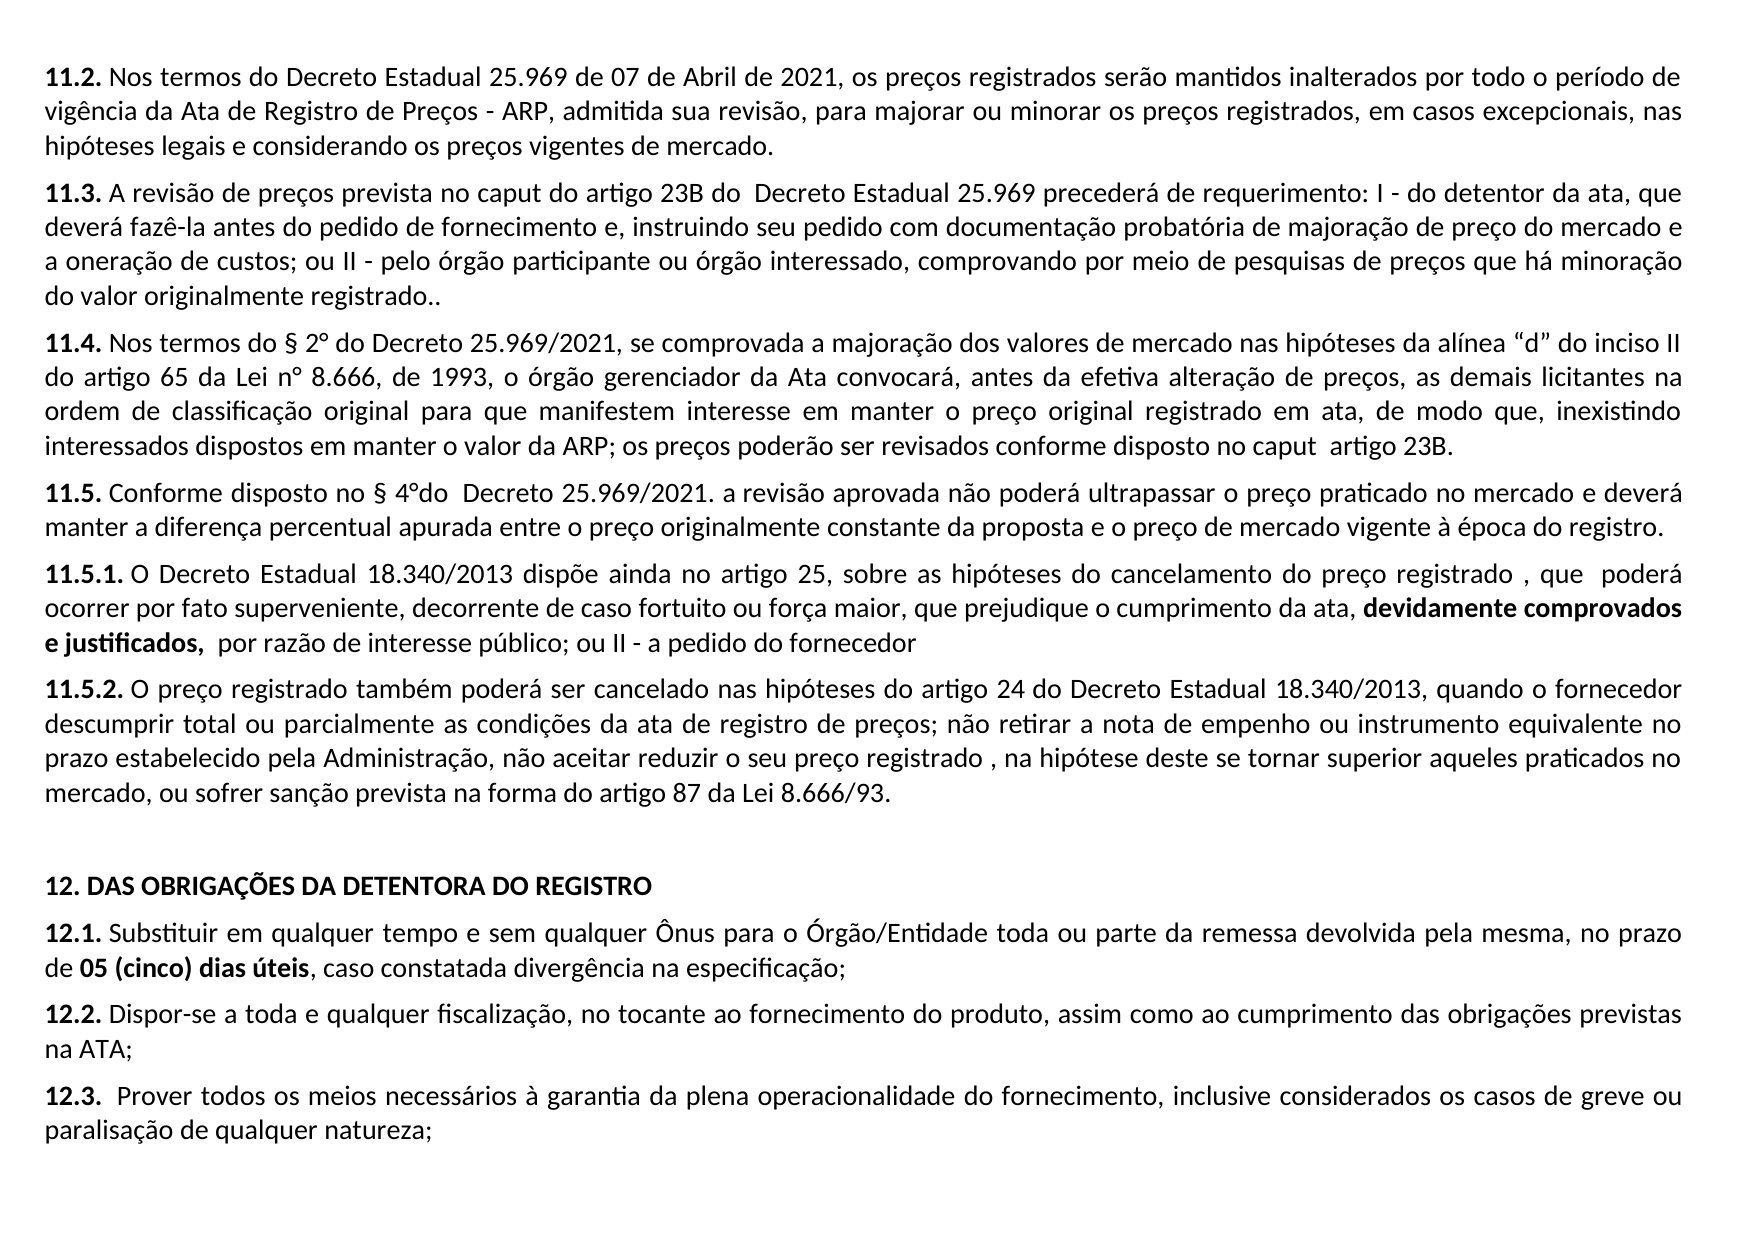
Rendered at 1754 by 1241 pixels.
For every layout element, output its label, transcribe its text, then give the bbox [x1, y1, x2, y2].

text 12.3. Prover todos os meios necessários à garantia da plena operacionalidade do fornecimento, inclusive considerados os casos de greve ou paralisação de qualquer natureza; [44, 1078, 1682, 1147]
text 11.3. A revisão de preços prevista no caput do artigo 23B do Decreto Estadual 25.969 precederá de requerimento: I - do detentor da ata, que deverá fazê-la antes do pedido de fornecimento e, instruindo seu pedido com documentação probatória de majoração de preço do mercado e a oneração de custos; ou II - pelo órgão participante ou órgão interessado, comprovando por meio de pesquisas de preços que há minoração do valor originalmente registrado.. [44, 175, 1682, 312]
text 11.5. Conforme disposto no § 4°do Decreto 25.969/2021. a revisão aprovada não poderá ultrapassar o preço praticado no mercado e deverá manter a diferença percentual apurada entre o preço originalmente constante da proposta e o preço de mercado vigente à época do registro. [44, 475, 1682, 543]
text 11.5.2. O preço registrado também poderá ser cancelado nas hipóteses do artigo 24 do Decreto Estadual 18.340/2013, quando o fornecedor descumprir total ou parcialmente as condições da ata de registro de preços; não retirar a nota de empenho ou instrumento equivalente no prazo estabelecido pela Administração, não aceitar reduzir o seu preço registrado , na hipótese deste se tornar superior aqueles praticados no mercado, ou sofrer sanção prevista na forma do artigo 87 da Lei 8.666/93. [44, 672, 1682, 809]
text 12.2. Dispor-se a toda e qualquer fiscalização, no tocante ao fornecimento do produto, assim como ao cumprimento das obrigações previstas na ATA; [44, 997, 1682, 1065]
text 12. DAS OBRIGAÇÕES DA DETENTORA DO REGISTRO [44, 868, 1682, 903]
text 11.5.1. O Decreto Estadual 18.340/2013 dispõe ainda no artigo 25, sobre as hipóteses do cancelamento do preço registrado , que poderá ocorrer por fato superveniente, decorrente de caso fortuito ou força maior, que prejudique o cumprimento da ata, devidamente comprovados e justificados, por razão de interesse público; ou II - a pedido do fornecedor [44, 556, 1682, 659]
text 11.4. Nos termos do § 2° do Decreto 25.969/2021, se comprovada a majoração dos valores de mercado nas hipóteses da alínea “d” do inciso II do artigo 65 da Lei n° 8.666, de 1993, o órgão gerenciador da Ata convocará, antes da efetiva alteração de preços, as demais licitantes na ordem de classificação original para que manifestem interesse em manter o preço original registrado em ata, de modo que, inexistindo interessados dispostos em manter o valor da ARP; os preços poderão ser revisados conforme disposto no caput artigo 23B. [44, 325, 1682, 462]
text 11.2. Nos termos do Decreto Estadual 25.969 de 07 de Abril de 2021, os preços registrados serão mantidos inalterados por todo o período de vigência da Ata de Registro de Preços - ARP, admitida sua revisão, para majorar ou minorar os preços registrados, em casos excepcionais, nas hipóteses legais e considerando os preços vigentes de mercado. [44, 59, 1682, 162]
text 12.1. Substituir em qualquer tempo e sem qualquer Ônus para o Órgão/Entidade toda ou parte da remessa devolvida pela mesma, no prazo de 05 (cinco) dias úteis, caso constatada divergência na especificação; [44, 915, 1682, 984]
